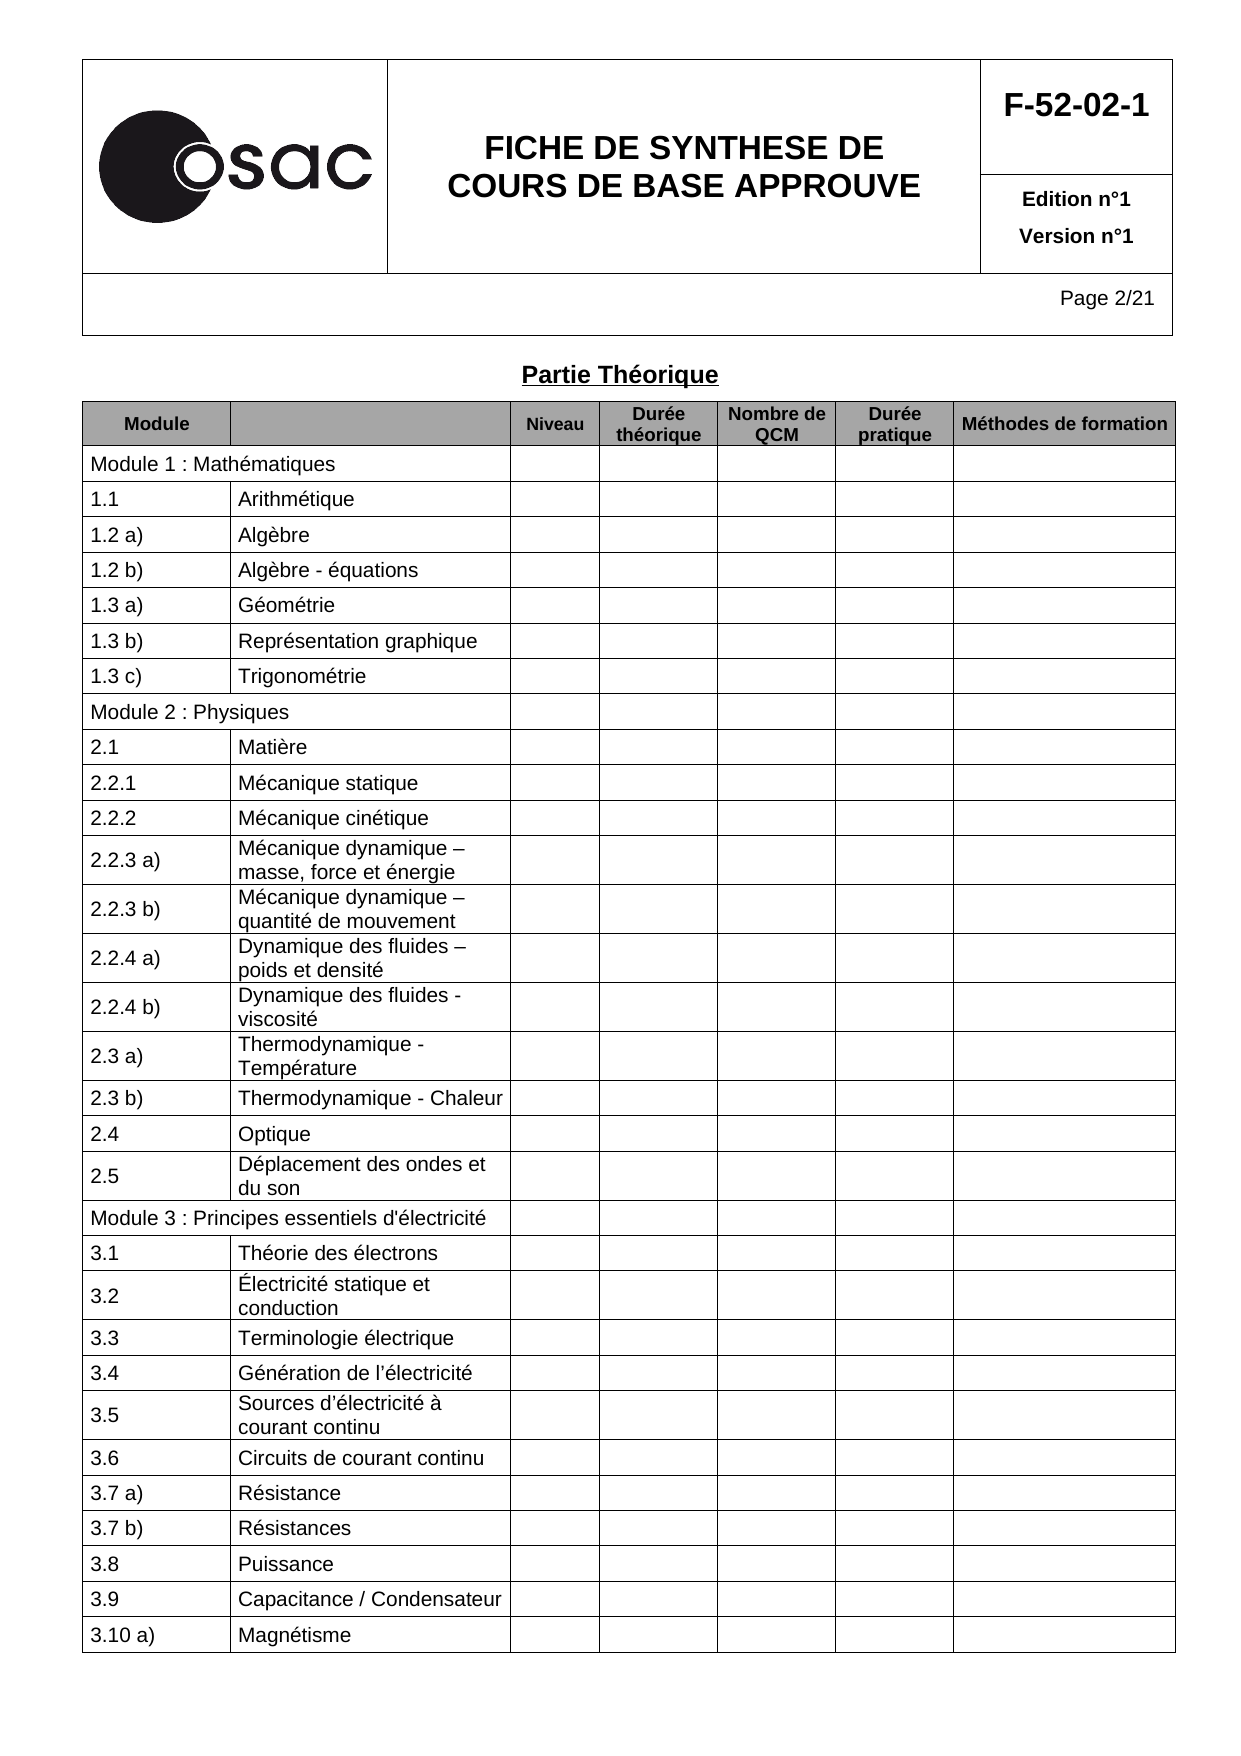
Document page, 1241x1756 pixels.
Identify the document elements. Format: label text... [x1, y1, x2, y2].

table_cell [836, 730, 953, 764]
table_cell [836, 934, 953, 982]
table_cell [954, 624, 1175, 658]
table_cell [600, 885, 717, 933]
table_cell [511, 836, 599, 884]
table_cell Dynamique des fluides - viscosité [231, 983, 510, 1031]
table_cell [600, 730, 717, 764]
table_cell [718, 765, 835, 799]
table_cell [600, 836, 717, 884]
table_cell Thermodynamique - Température [231, 1032, 510, 1080]
table_cell [511, 553, 599, 587]
table_cell [836, 482, 953, 516]
table_cell Algèbre [231, 517, 510, 552]
table_cell 2.2.1 [83, 765, 230, 799]
table_cell [600, 1201, 717, 1235]
table_cell 1.1 [83, 482, 230, 516]
table_cell Magnétisme [231, 1617, 510, 1652]
table_cell Résistances [231, 1511, 510, 1545]
table_cell [954, 1236, 1175, 1270]
table_cell [954, 1546, 1175, 1581]
table_cell [600, 1271, 717, 1319]
table_cell [511, 1546, 599, 1581]
table_cell [718, 1152, 835, 1199]
picture [92, 102, 379, 231]
table_cell Dynamique des fluides – poids et densité [231, 934, 510, 982]
table_cell 2.3 b) [83, 1081, 230, 1115]
table_cell [836, 1617, 953, 1652]
table_cell [954, 1391, 1175, 1439]
table_cell Algèbre - équations [231, 553, 510, 587]
table_cell [600, 553, 717, 587]
table_cell 2.2.3 b) [83, 885, 230, 933]
table_cell [836, 553, 953, 587]
table_cell Mécanique dynamique – quantité de mouvement [231, 885, 510, 933]
table_cell [718, 1546, 835, 1581]
table_cell Représentation graphique [231, 624, 510, 658]
table_cell [600, 1546, 717, 1581]
table_cell [954, 885, 1175, 933]
table_cell [954, 1032, 1175, 1080]
table_cell [600, 1356, 717, 1390]
table_cell Électricité statique et conduction [231, 1271, 510, 1319]
table_cell [836, 1032, 953, 1080]
table_cell [511, 983, 599, 1031]
table_cell [511, 1152, 599, 1199]
table_cell [600, 1116, 717, 1151]
table_cell [954, 659, 1175, 693]
table_cell [511, 934, 599, 982]
table_cell 3.2 [83, 1271, 230, 1319]
table_cell [718, 1391, 835, 1439]
table_cell [836, 1081, 953, 1115]
table_cell [600, 1476, 717, 1510]
table_cell [836, 1476, 953, 1510]
table_cell [600, 694, 717, 729]
table_cell [836, 801, 953, 835]
table_cell [954, 446, 1175, 481]
table_cell [511, 1617, 599, 1652]
table_cell [954, 836, 1175, 884]
table_cell [954, 553, 1175, 587]
table_cell [600, 1236, 717, 1270]
table_cell [511, 1440, 599, 1474]
table_cell [836, 1236, 953, 1270]
table_cell [718, 836, 835, 884]
table_cell [511, 1391, 599, 1439]
table_cell [836, 1440, 953, 1474]
table_cell [718, 934, 835, 982]
table_cell [600, 1617, 717, 1652]
table_cell [718, 694, 835, 729]
table_cell [718, 1201, 835, 1235]
table_cell [718, 1116, 835, 1151]
table_cell [954, 1356, 1175, 1390]
table_cell Déplacement des ondes et du son [231, 1152, 510, 1199]
table_cell [718, 659, 835, 693]
table_cell [600, 517, 717, 552]
table_cell Matière [231, 730, 510, 764]
table_cell [954, 1081, 1175, 1115]
table_cell 2.4 [83, 1116, 230, 1151]
table_cell Arithmétique [231, 482, 510, 516]
table_cell [718, 885, 835, 933]
table_cell [954, 588, 1175, 622]
table_cell Puissance [231, 1546, 510, 1581]
table_cell [600, 1582, 717, 1616]
table_cell [836, 983, 953, 1031]
table_cell [718, 983, 835, 1031]
table_cell [600, 1391, 717, 1439]
table_cell [600, 659, 717, 693]
table_cell [511, 1032, 599, 1080]
table_cell [836, 517, 953, 552]
table_cell Terminologie électrique [231, 1320, 510, 1355]
table_cell [511, 482, 599, 516]
table_cell [836, 1152, 953, 1199]
table_cell Génération de l’électricité [231, 1356, 510, 1390]
table_cell 2.2.4 a) [83, 934, 230, 982]
table_header Durée pratique [836, 402, 953, 445]
table_cell [836, 1582, 953, 1616]
table_cell [954, 1582, 1175, 1616]
table_cell [718, 446, 835, 481]
table_cell [954, 1476, 1175, 1510]
table_cell [954, 482, 1175, 516]
table_cell [600, 983, 717, 1031]
table_cell [954, 1152, 1175, 1199]
table_cell 3.6 [83, 1440, 230, 1474]
table_cell Mécanique dynamique – masse, force et énergie [231, 836, 510, 884]
table_cell [954, 1440, 1175, 1474]
table_cell Mécanique cinétique [231, 801, 510, 835]
table_cell [836, 1546, 953, 1581]
table_header Module [83, 402, 230, 445]
table_cell [718, 1356, 835, 1390]
table_cell 3.1 [83, 1236, 230, 1270]
table_cell [511, 1320, 599, 1355]
table_cell [954, 934, 1175, 982]
table_cell [600, 1032, 717, 1080]
table_cell 2.2.3 a) [83, 836, 230, 884]
table_cell Théorie des électrons [231, 1236, 510, 1270]
table_header Niveau [511, 402, 599, 445]
table_cell [600, 624, 717, 658]
table_cell [718, 1511, 835, 1545]
table_cell 2.2.2 [83, 801, 230, 835]
table_cell 3.4 [83, 1356, 230, 1390]
table_cell [836, 1356, 953, 1390]
table_cell 1.3 b) [83, 624, 230, 658]
table_cell [511, 1201, 599, 1235]
table_cell [718, 517, 835, 552]
table_cell [511, 588, 599, 622]
table_cell 2.5 [83, 1152, 230, 1199]
table_cell [600, 1511, 717, 1545]
table_cell [718, 1271, 835, 1319]
table_cell [718, 1617, 835, 1652]
table_cell [836, 1391, 953, 1439]
table_cell [954, 694, 1175, 729]
table_cell [600, 482, 717, 516]
table_cell [511, 1116, 599, 1151]
table_cell Résistance [231, 1476, 510, 1510]
table_cell 1.3 c) [83, 659, 230, 693]
table_cell [600, 1320, 717, 1355]
table_cell [718, 624, 835, 658]
table_cell 3.9 [83, 1582, 230, 1616]
table_cell [718, 801, 835, 835]
table_cell [718, 1320, 835, 1355]
table_cell 3.8 [83, 1546, 230, 1581]
text Partie Théorique [75, 360, 1165, 389]
table_cell [511, 730, 599, 764]
table_cell [511, 694, 599, 729]
table_cell 3.5 [83, 1391, 230, 1439]
table_cell [600, 801, 717, 835]
table_cell [511, 1271, 599, 1319]
table_cell [511, 624, 599, 658]
table_cell [954, 517, 1175, 552]
table_cell 2.3 a) [83, 1032, 230, 1080]
table_cell [718, 1476, 835, 1510]
table_cell [511, 446, 599, 481]
table_cell [954, 765, 1175, 799]
table_cell [836, 659, 953, 693]
table_cell [836, 1116, 953, 1151]
table_cell [511, 1582, 599, 1616]
table_cell Module 2 : Physiques [83, 694, 510, 729]
table_cell [836, 765, 953, 799]
table_cell [511, 765, 599, 799]
table_cell [511, 1236, 599, 1270]
table_cell [836, 1320, 953, 1355]
table_cell [954, 730, 1175, 764]
table_cell [718, 553, 835, 587]
table_cell [600, 934, 717, 982]
table_cell 2.1 [83, 730, 230, 764]
table_cell Circuits de courant continu [231, 1440, 510, 1474]
table_cell 3.3 [83, 1320, 230, 1355]
table_cell [954, 1617, 1175, 1652]
table_cell Optique [231, 1116, 510, 1151]
table_cell [511, 1356, 599, 1390]
table_cell [718, 1236, 835, 1270]
table_cell [600, 1152, 717, 1199]
table_cell [954, 1271, 1175, 1319]
table_cell [600, 588, 717, 622]
table_cell Mécanique statique [231, 765, 510, 799]
table_cell 2.2.4 b) [83, 983, 230, 1031]
table_cell [718, 730, 835, 764]
table_cell [600, 446, 717, 481]
table_cell [954, 801, 1175, 835]
table_cell 3.10 a) [83, 1617, 230, 1652]
table_cell Module 1 : Mathématiques [83, 446, 510, 481]
table_cell [954, 1511, 1175, 1545]
table_cell [836, 588, 953, 622]
table_cell 1.3 a) [83, 588, 230, 622]
table_cell Sources d’électricité à courant continu [231, 1391, 510, 1439]
table_cell [836, 624, 953, 658]
table_cell 1.2 b) [83, 553, 230, 587]
table_cell [954, 1320, 1175, 1355]
table_cell [718, 1032, 835, 1080]
table_cell [511, 1511, 599, 1545]
table_header Durée théorique [600, 402, 717, 445]
table_cell [836, 446, 953, 481]
table_cell [600, 1081, 717, 1115]
table_cell [511, 885, 599, 933]
table_cell Thermodynamique - Chaleur [231, 1081, 510, 1115]
table_cell 3.7 b) [83, 1511, 230, 1545]
table_cell [718, 588, 835, 622]
table_header [231, 402, 510, 445]
table_cell 1.2 a) [83, 517, 230, 552]
table_cell Géométrie [231, 588, 510, 622]
table_cell [600, 765, 717, 799]
table_cell [718, 1081, 835, 1115]
table_cell [836, 1201, 953, 1235]
table_cell [718, 482, 835, 516]
table_cell [718, 1440, 835, 1474]
table_header Nombre de QCM [718, 402, 835, 445]
table_cell Trigonométrie [231, 659, 510, 693]
table_cell [954, 983, 1175, 1031]
table_cell [836, 694, 953, 729]
table_cell Module 3 : Principes essentiels d'électricité [83, 1201, 510, 1235]
table_cell [511, 1081, 599, 1115]
table_cell [511, 1476, 599, 1510]
table_cell [600, 1440, 717, 1474]
table_cell [954, 1116, 1175, 1151]
table_cell [511, 801, 599, 835]
table_cell [511, 659, 599, 693]
table_cell 3.7 a) [83, 1476, 230, 1510]
table_cell [511, 517, 599, 552]
table_cell [836, 1271, 953, 1319]
table_header Méthodes de formation [954, 402, 1175, 445]
table_cell Capacitance / Condensateur [231, 1582, 510, 1616]
table_cell [836, 1511, 953, 1545]
table_cell [718, 1582, 835, 1616]
table_cell [954, 1201, 1175, 1235]
table_cell [836, 885, 953, 933]
table_cell [836, 836, 953, 884]
